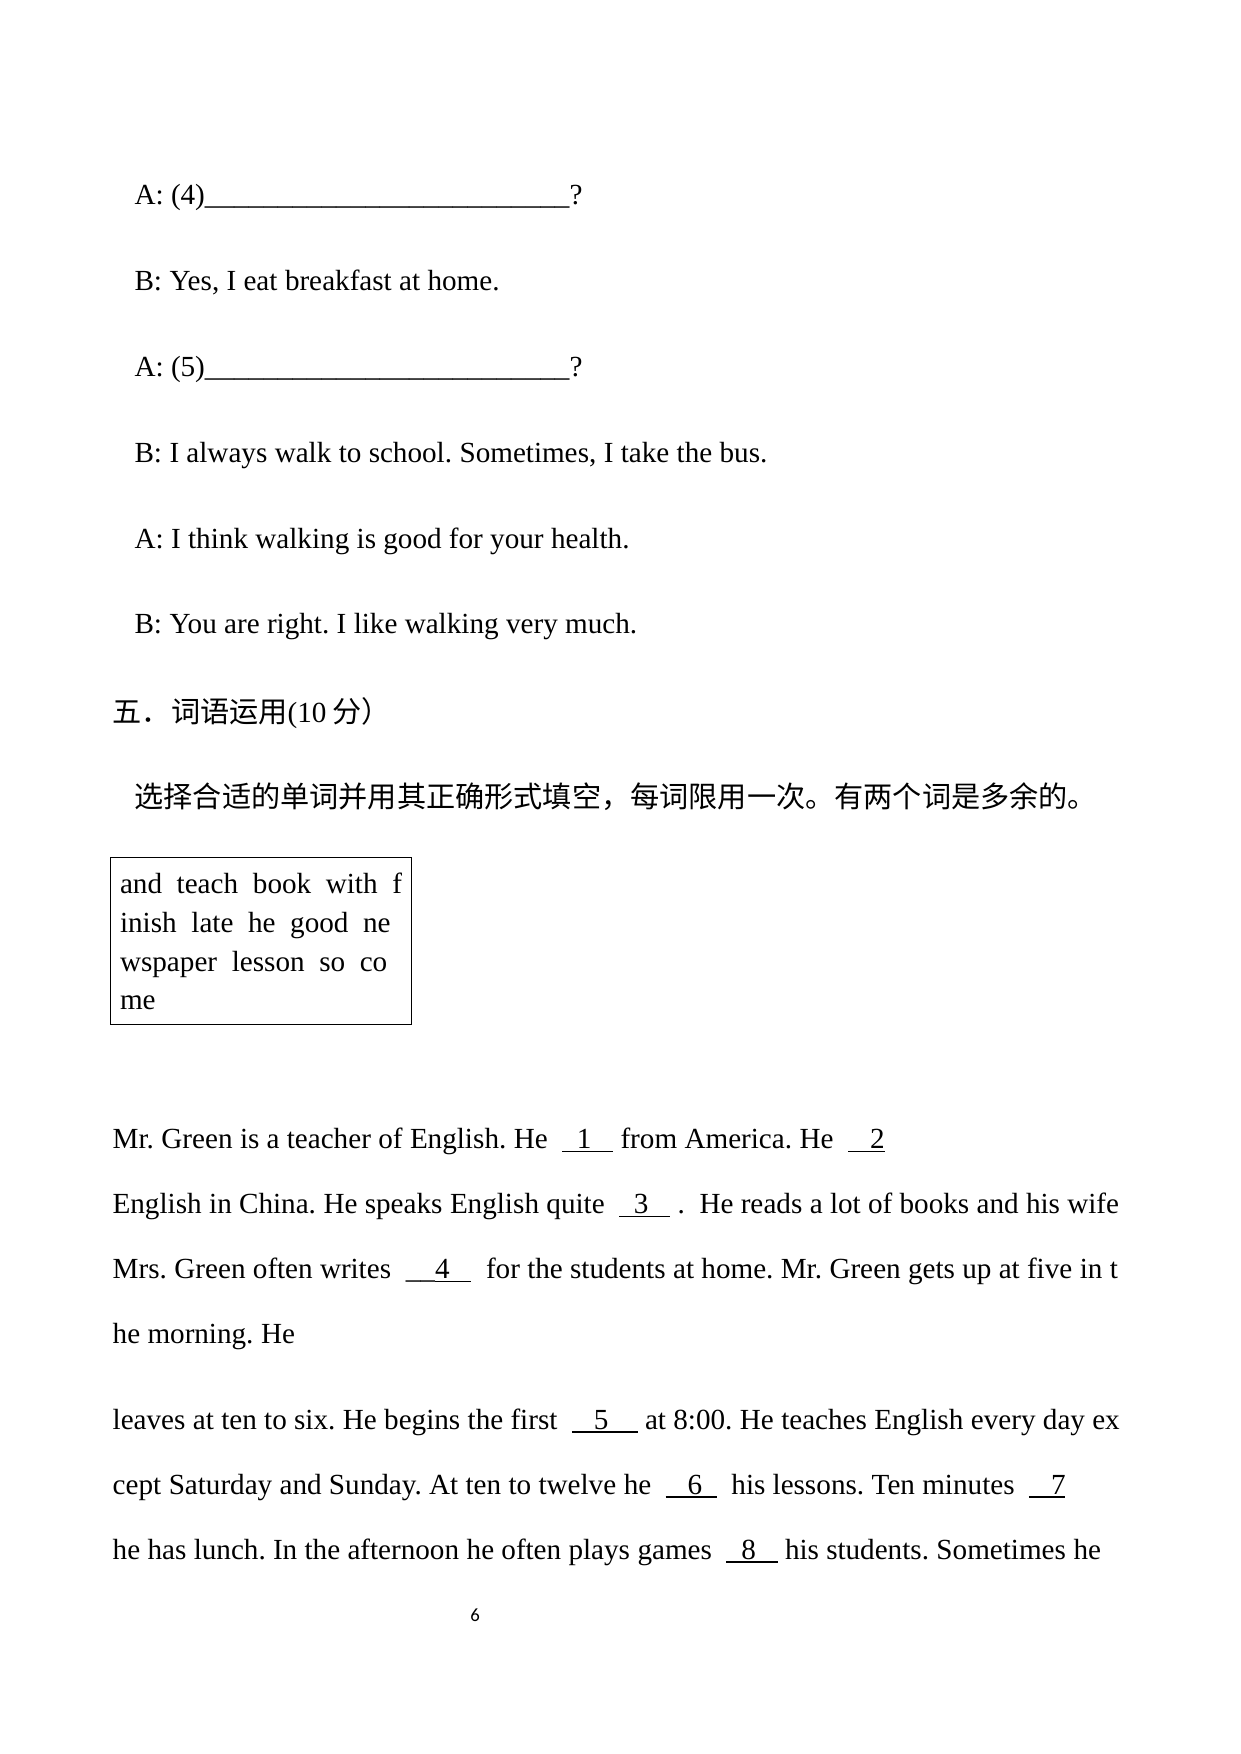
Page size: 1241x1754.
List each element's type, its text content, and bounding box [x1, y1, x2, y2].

list 选择合适的单词并用其正确形式填空，每词限用一次。有两个词是多余的。 [112, 763, 1128, 828]
list B: Yes, I eat breakfast at home. [112, 248, 1128, 313]
text Mr. Green is a teacher of English. He 1 from America. He 2 English in China. He speaks English quite 3 . He reads a lot of books and his wife Mrs. Green often writes __4 for the students at home. Mr. Green gets up at five in the morning. He [112, 1106, 1128, 1366]
list A: I think walking is good for your health. [112, 505, 1128, 570]
list A: (4)_________________________? [112, 162, 1128, 227]
list B: I always walk to school. Sometimes, I take the bus. [112, 419, 1128, 484]
list 词语运用(10分） [112, 677, 1128, 742]
list B: You are right. I like walking very much. [112, 591, 1128, 656]
text leaves at ten to six. He begins the first 5 at 8:00. He teaches English every day except Saturday and Sunday. At ten to twelve he 6 his lessons. Ten minutes 7 he has lunch. In the afternoon he often plays games 8 his students. Sometimes he [112, 1387, 1128, 1582]
list A: (5)_________________________? [112, 333, 1128, 398]
